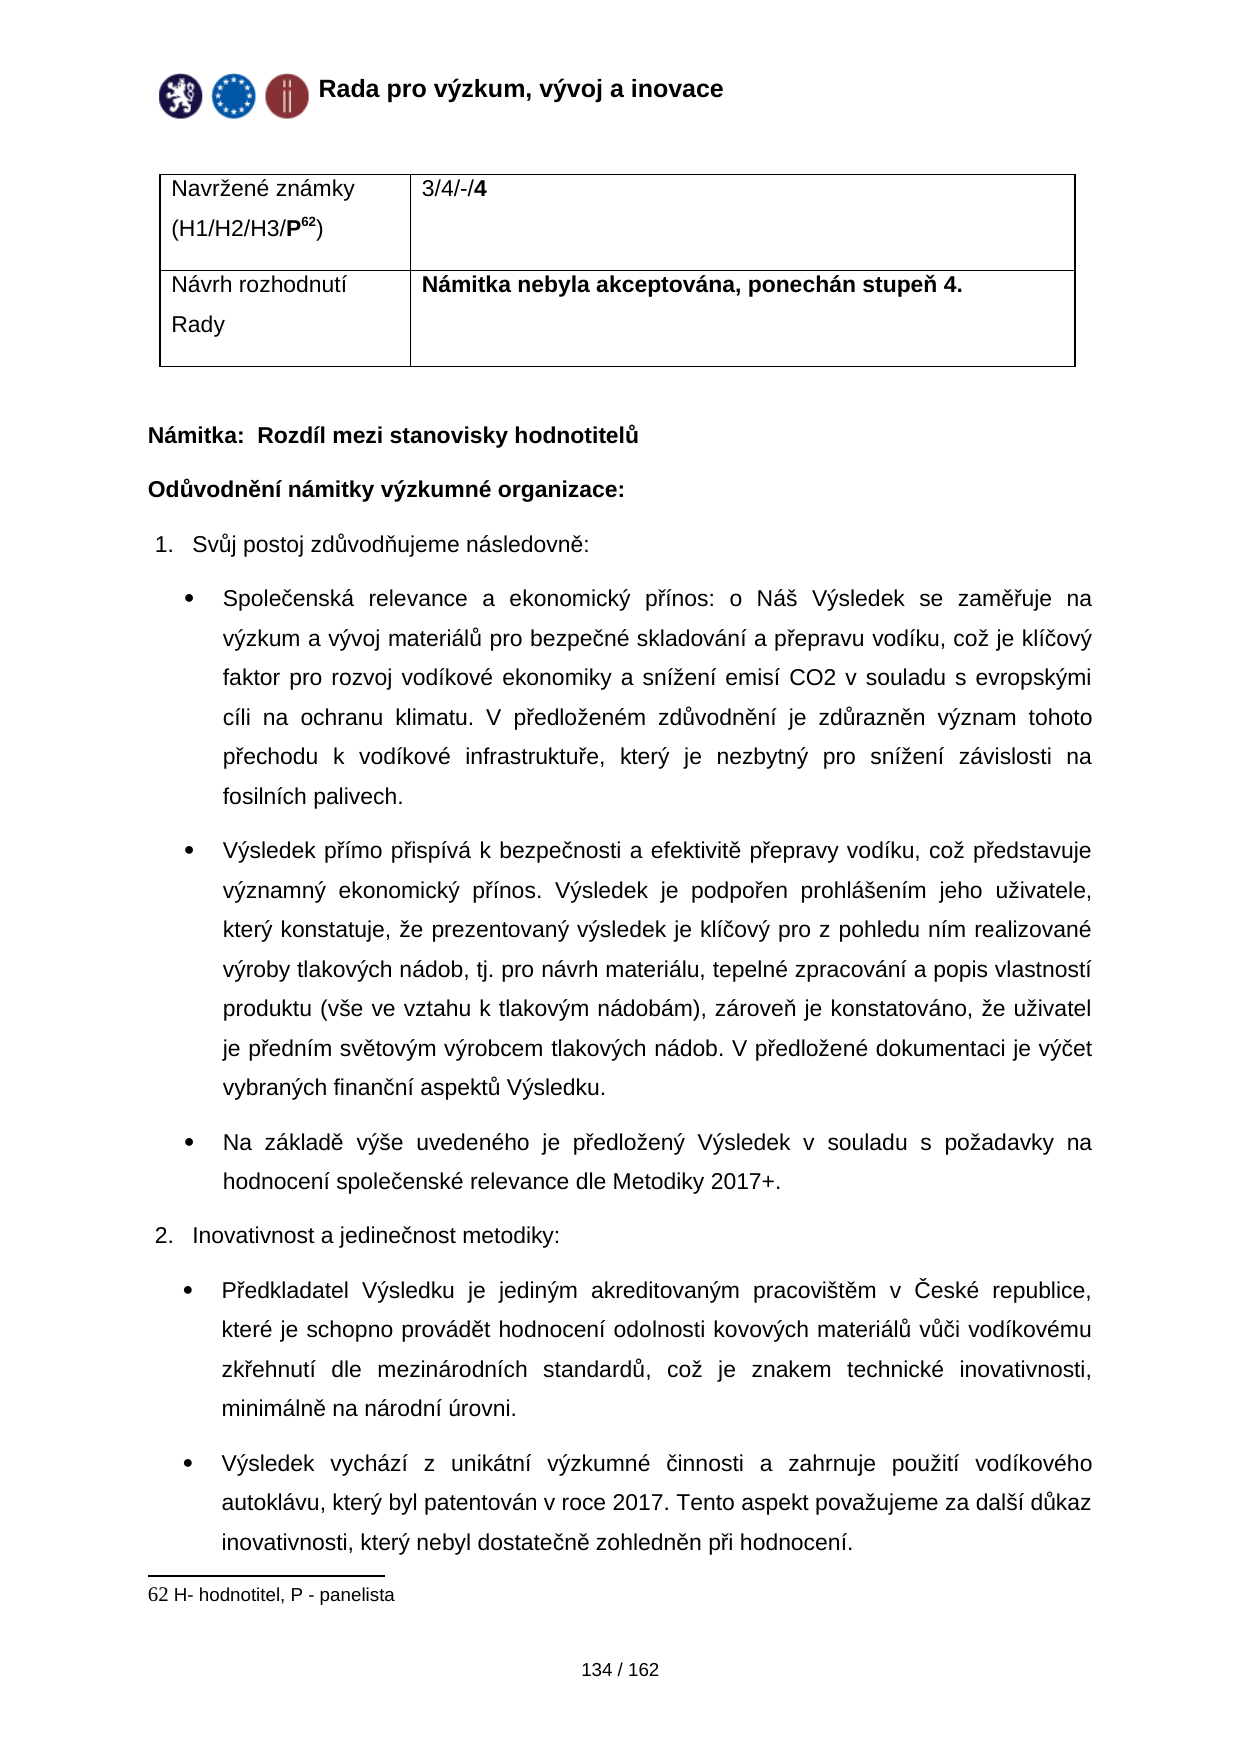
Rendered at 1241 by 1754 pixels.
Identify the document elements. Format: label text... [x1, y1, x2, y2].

list Svůj postoj zdůvodňujeme následovně: [154, 531, 1093, 557]
table_cell Navržené známky (H1/H2/H3/P) [161, 175, 410, 270]
list Inovativnost a jedinečnost metodiky: [154, 1222, 1093, 1249]
table_cell Návrh rozhodnutí Rady [161, 271, 410, 366]
table_cell Námitka nebyla akceptována, ponechán stupeň 4. [411, 271, 1074, 366]
list Společenská relevance a ekonomický přínos: o Náš Výsledek se zaměřuje na výzkum a vývoj materiálů pro bezpečné skladování a přepravu vodíku, což je klíčový faktor pro rozvoj vodíkové ekonomiky a snížení emisí CO2 v souladu s evropskými cíli na ochranu klimatu. V předloženém zdůvodnění je zdůrazněn význam tohoto přechodu k vodíkové infrastruktuře, který je nezbytný pro snížení závislosti na fosilních palivech. [185, 585, 1093, 809]
table_cell 3/4/-/4 [411, 175, 1074, 270]
text Odůvodnění námitky výzkumné organizace: [148, 476, 1093, 503]
list Výsledek přímo přispívá k bezpečnosti a efektivitě přepravy vodíku, což představuje významný ekonomický přínos. Výsledek je podpořen prohlášením jeho uživatele, který konstatuje, že prezentovaný výsledek je klíčový pro z pohledu ním realizované výroby tlakových nádob, tj. pro návrh materiálu, tepelné zpracování a popis vlastností produktu (vše ve vztahu k tlakovým nádobám), zároveň je konstatováno, že uživatel je předním světovým výrobcem tlakových nádob. V předložené dokumentaci je výčet vybraných finanční aspektů Výsledku. [185, 837, 1093, 1100]
list Výsledek vychází z unikátní výzkumné činnosti a zahrnuje použití vodíkového autoklávu, který byl patentován v roce 2017. Tento aspekt považujeme za další důkaz inovativnosti, který nebyl dostatečně zohledněn při hodnocení. [184, 1450, 1093, 1555]
list Na základě výše uvedeného je předložený Výsledek v souladu s požadavky na hodnocení společenské relevance dle Metodiky 2017+. [185, 1128, 1093, 1194]
text Námitka: Rozdíl mezi stanovisky hodnotitelů [148, 422, 1093, 448]
list Předkladatel Výsledku je jediným akreditovaným pracovištěm v České republice, které je schopno provádět hodnocení odolnosti kovových materiálů vůči vodíkovému zkřehnutí dle mezinárodních standardů, což je znakem technické inovativnosti, minimálně na národní úrovni. [184, 1277, 1093, 1422]
picture [158, 73, 309, 120]
